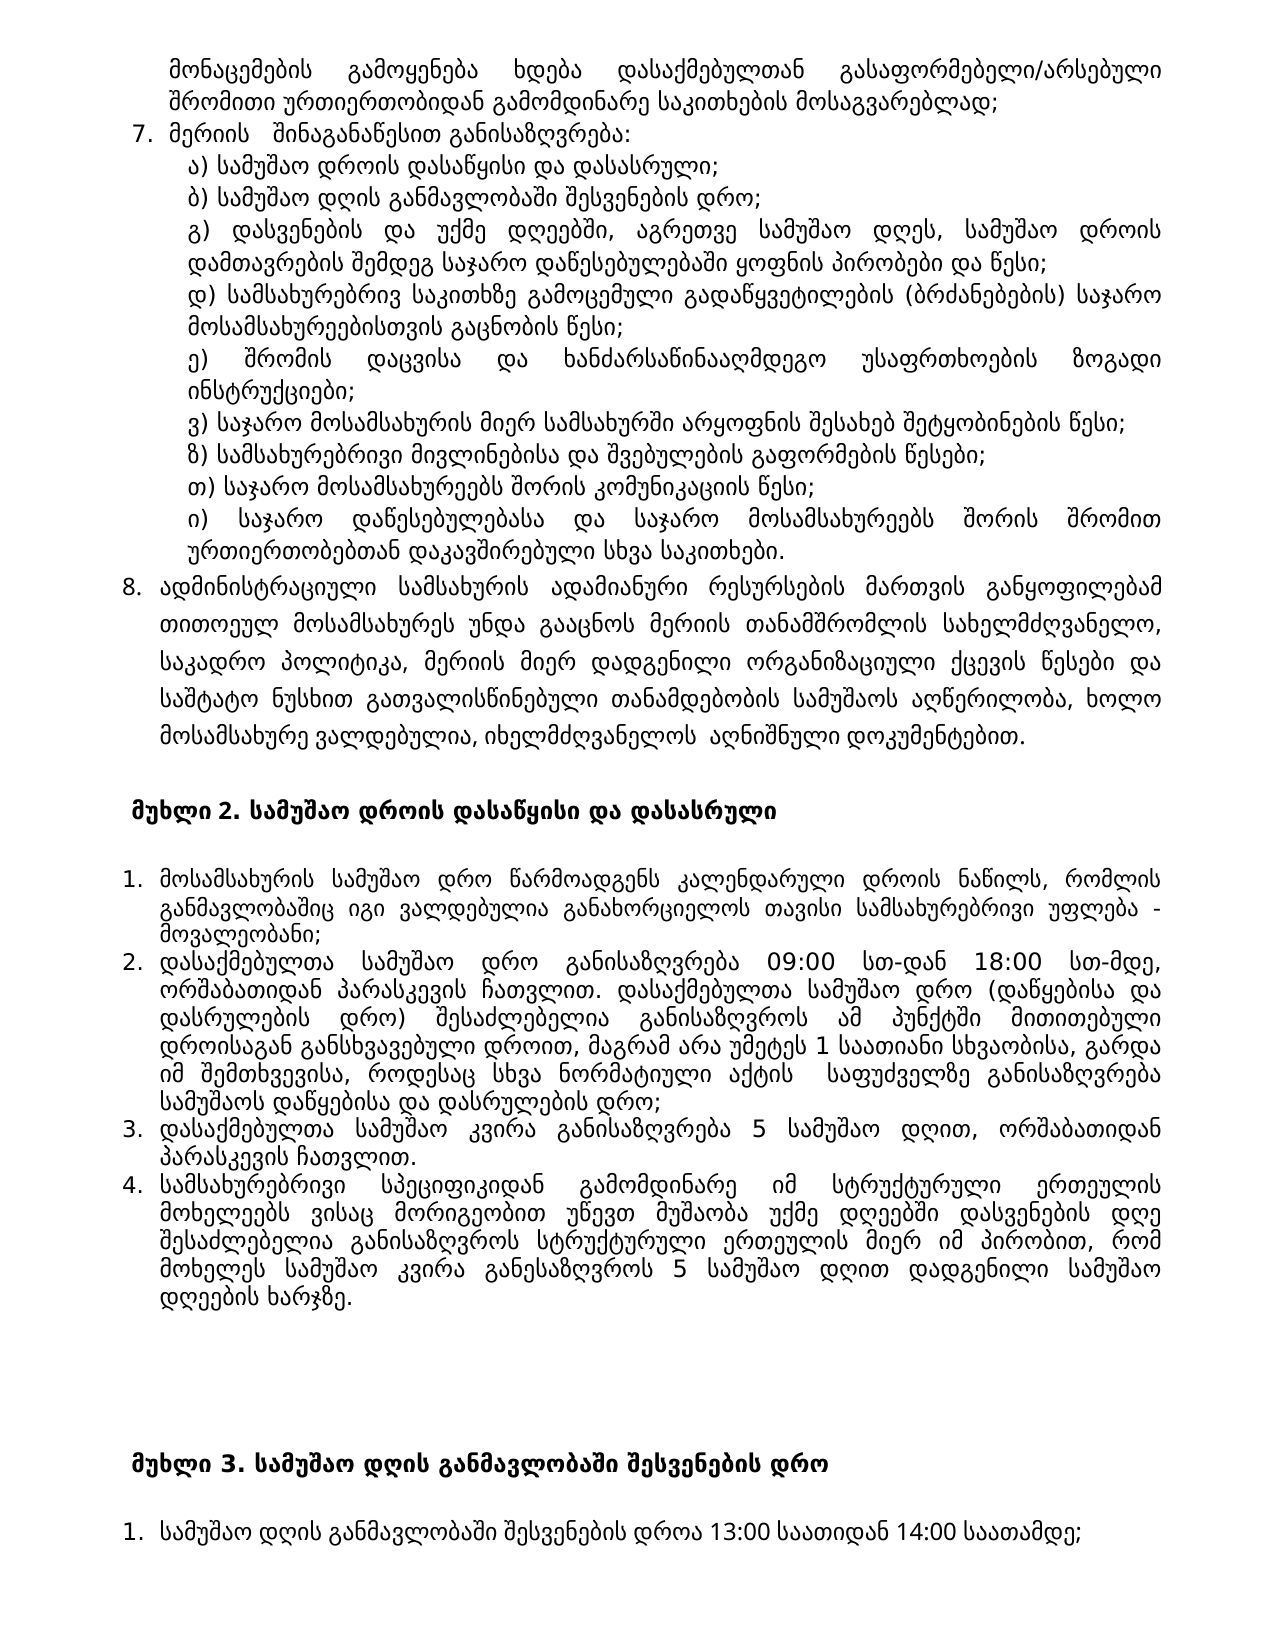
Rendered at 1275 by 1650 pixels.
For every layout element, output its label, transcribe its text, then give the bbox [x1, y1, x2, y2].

text ბ) სამუშაო დღის განმავლობაში შესვენების დრო; [187, 184, 1162, 212]
list სამსახურებრივი სპეციფიკიდან გამომდინარე იმ სტრუქტურული ერთეულის მოხელეებს ვისაც მორიგეობით უწევთ მუშაობა უქმე დღეებში დასვენების დღე შესაძლებელია განისაზღვროს სტრუქტურული ერთეულის მიერ იმ პირობით, რომ მოხელეს სამუშაო კვირა განესაზღვროს 5 სამუშაო დღით დადგენილი სამუშაო დღეების ხარჯზე. [122, 1171, 1162, 1311]
text თ) საჯარო მოსამსახურეებს შორის კომუნიკაციის წესი; [187, 473, 1162, 501]
text მუხლი 2. სამუშაო დროის დასაწყისი და დასასრული [131, 794, 1162, 827]
text ა) სამუშაო დროის დასაწყისი და დასასრული; [187, 152, 1162, 180]
list დასაქმებულთა სამუშაო დრო განისაზღვრება 09:00 სთ-დან 18:00 სთ-მდე, ორშაბათიდან პარასკევის ჩათვლით. დასაქმებულთა სამუშაო დრო (დაწყებისა და დასრულების დრო) შესაძლებელია განისაზღვროს ამ პუნქტში მითითებული დროისაგან განსხვავებული დროით, მაგრამ არა უმეტეს 1 საათიანი სხვაობისა, გარდა იმ შემთხვევისა, როდესაც სხვა ნორმატიული აქტის საფუძველზე განისაზღვრება სამუშაოს დაწყებისა და დასრულების დრო; [122, 948, 1162, 1116]
list მერიის შინაგანაწესით განისაზღვრება: [131, 120, 1162, 148]
list ადმინისტრაციული სამსახურის ადამიანური რესურსების მართვის განყოფილებამ თითოეულ მოსამსახურეს უნდა გააცნოს მერიის თანამშრომლის სახელმძღვანელო, საკადრო პოლიტიკა, მერიის მიერ დადგენილი ორგანიზაციული ქცევის წესები და საშტატო ნუსხით გათვალისწინებული თანამდებობის სამუშაოს აღწერილობა, ხოლო მოსამსახურე ვალდებულია, იხელმძღვანელოს აღნიშნული დოკუმენტებით. [122, 569, 1162, 752]
text დ) სამსახურებრივ საკითხზე გამოცემული გადაწყვეტილების (ბრძანებების) საჯარო მოსამსახურეებისთვის გაცნობის წესი; [187, 281, 1162, 341]
list სამუშაო დღის განმავლობაში შესვენების დროა 13:00 საათიდან 14:00 საათამდე; [122, 1515, 1162, 1547]
text ი) საჯარო დაწესებულებასა და საჯარო მოსამსახურეებს შორის შრომით ურთიერთობებთან დაკავშირებული სხვა საკითხები. [187, 505, 1162, 565]
text გ) დასვენების და უქმე დღეებში, აგრეთვე სამუშაო დღეს, სამუშაო დროის დამთავრების შემდეგ საჯარო დაწესებულებაში ყოფნის პირობები და წესი; [187, 217, 1162, 277]
text მუხლი 3. სამუშაო დღის განმავლობაში შესვენების დრო [131, 1451, 1162, 1478]
list მოსამსახურის სამუშაო დრო წარმოადგენს კალენდარული დროის ნაწილს, რომლის განმავლობაშიც იგი ვალდებულია განახორციელოს თავისი სამსახურებრივი უფლება - მოვალეობანი; [122, 863, 1162, 948]
list დასაქმებულთა სამუშაო კვირა განისაზღვრება 5 სამუშაო დღით, ორშაბათიდან პარასკევის ჩათვლით. [122, 1116, 1162, 1171]
text ზ) სამსახურებრივი მივლინებისა და შვებულების გაფორმების წესები; [187, 441, 1162, 469]
text ვ) საჯარო მოსამსახურის მიერ სამსახურში არყოფნის შესახებ შეტყობინების წესი; [187, 409, 1162, 437]
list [131, 56, 1162, 116]
text ე) შრომის დაცვისა და ხანძარსაწინააღმდეგო უსაფრთხოების ზოგადი ინსტრუქციები; [187, 345, 1162, 405]
